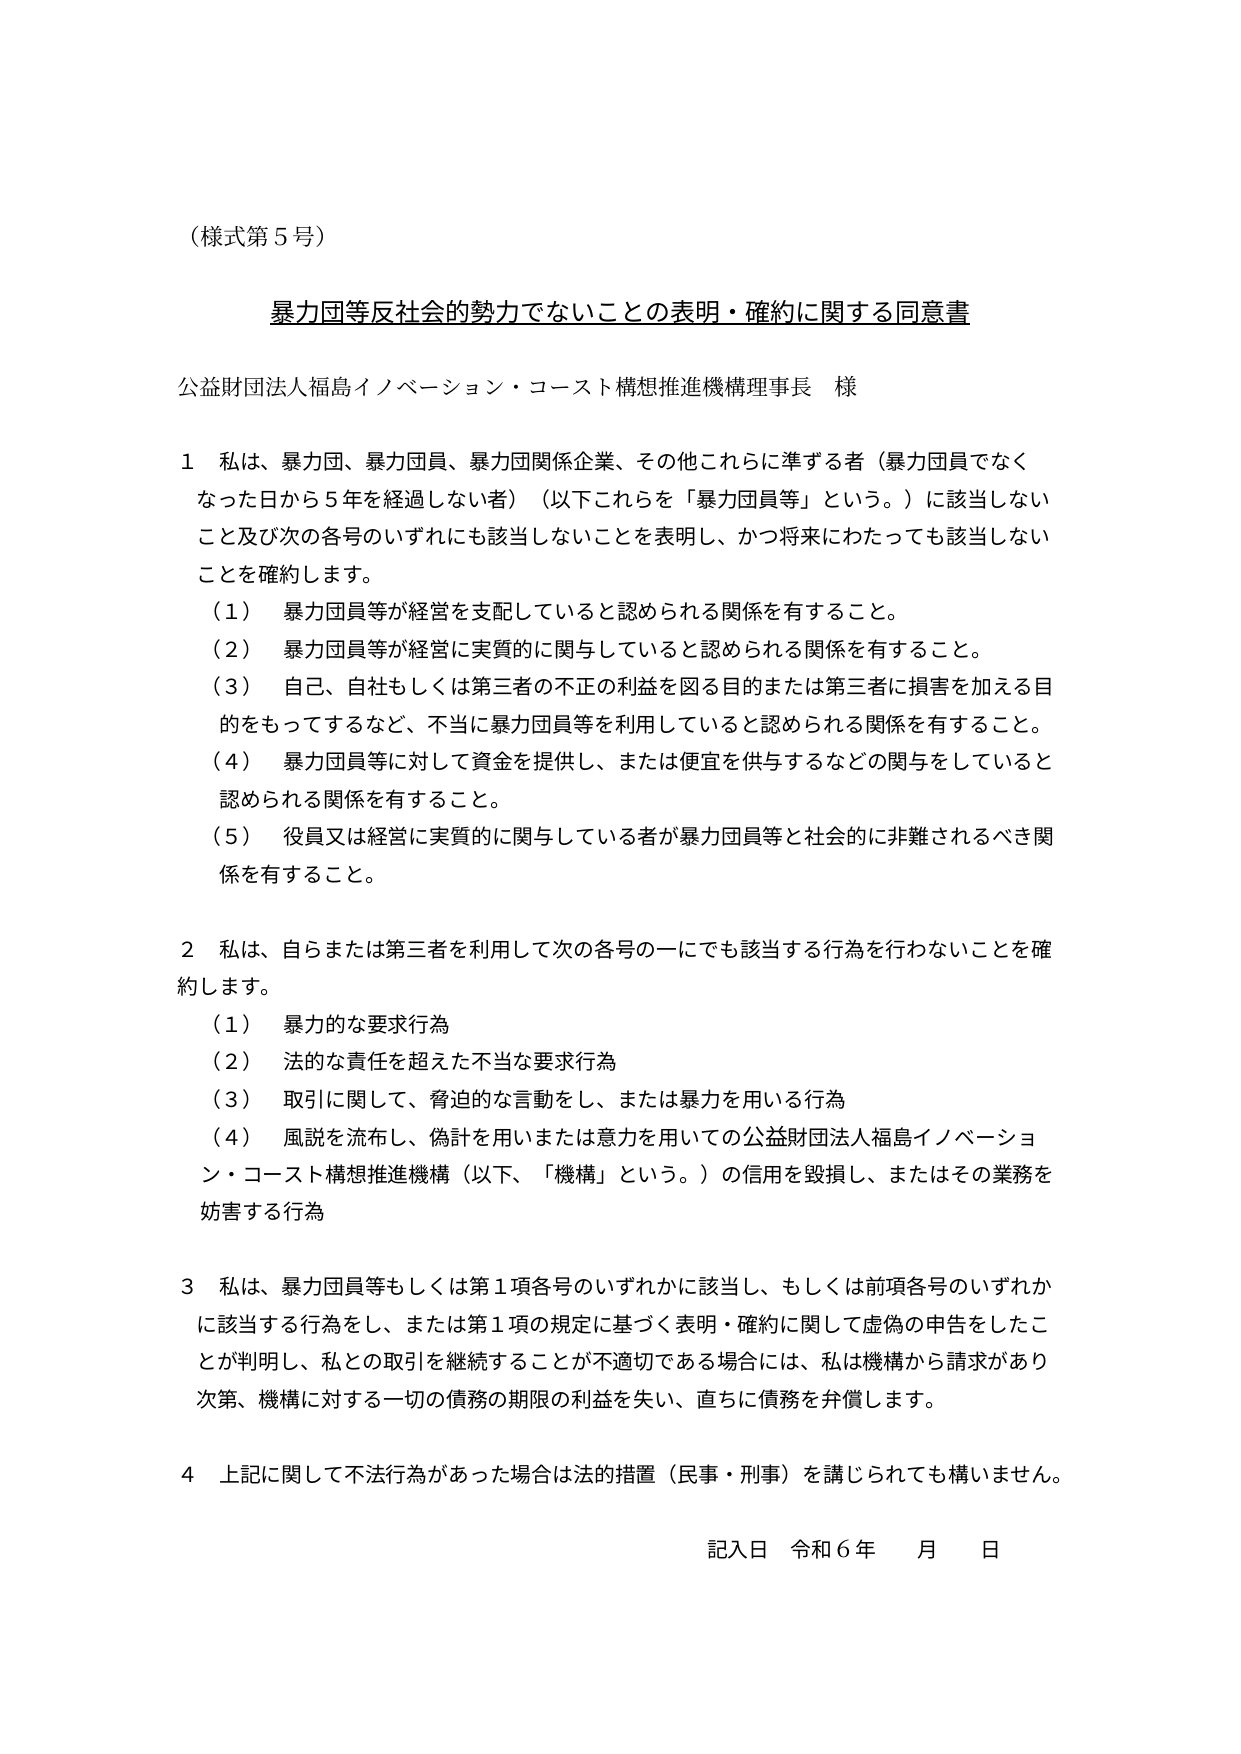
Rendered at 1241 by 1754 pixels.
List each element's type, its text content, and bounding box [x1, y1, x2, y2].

text 暴力団等反社会的勢力でないことの表明・確約に関する同意書 [177, 292, 1063, 329]
text （２） 法的な責任を超えた不当な要求行為 [200, 1042, 1063, 1079]
text （５） 役員又は経営に実質的に関与している者が暴力団員等と社会的に非難されるべき関係を有すること。 [200, 817, 1063, 892]
text （４） 風説を流布し、偽計を用いまたは意力を用いての公益財団法人福島イノベーション・コースト構想推進機構（以下、「機構」という。）の信用を毀損し、またはその業務を妨害する行為 [200, 1117, 1063, 1229]
text ３ 私は、暴力団員等もしくは第１項各号のいずれかに該当し、もしくは前項各号のいずれかに該当する行為をし、または第１項の規定に基づく表明・確約に関して虚偽の申告をしたことが判明し、私との取引を継続することが不適切である場合には、私は機構から請求があり次第、機構に対する一切の債務の期限の利益を失い、直ちに債務を弁償します。 [177, 1267, 1063, 1417]
text （３） 自己、自社もしくは第三者の不正の利益を図る目的または第三者に損害を加える目的をもってするなど、不当に暴力団員等を利用していると認められる関係を有すること。 [200, 667, 1063, 742]
text 記入日 令和６年 月 日 [177, 1529, 1001, 1567]
text （１） 暴力団員等が経営を支配していると認められる関係を有すること。 [200, 592, 1063, 629]
text ４ 上記に関して不法行為があった場合は法的措置（民事・刑事）を講じられても構いません。 [177, 1454, 1063, 1492]
text 公益財団法人福島イノベーション・コースト構想推進機構理事長 様 [177, 367, 1063, 404]
text （様式第５号） [177, 217, 1063, 254]
text （３） 取引に関して、脅迫的な言動をし、または暴力を用いる行為 [200, 1079, 1063, 1117]
text （１） 暴力的な要求行為 [200, 1004, 1063, 1042]
text （４） 暴力団員等に対して資金を提供し、または便宜を供与するなどの関与をしていると認められる関係を有すること。 [200, 742, 1063, 817]
text （２） 暴力団員等が経営に実質的に関与していると認められる関係を有すること。 [200, 629, 1063, 667]
text １ 私は、暴力団、暴力団員、暴力団関係企業、その他これらに準ずる者（暴力団員でなくなった日から５年を経過しない者）（以下これらを「暴力団員等」という。）に該当しないこと及び次の各号のいずれにも該当しないことを表明し、かつ将来にわたっても該当しないことを確約します。 [177, 442, 1063, 592]
text ２ 私は、自らまたは第三者を利用して次の各号の一にでも該当する行為を行わないことを確約します。 [177, 929, 1063, 1004]
